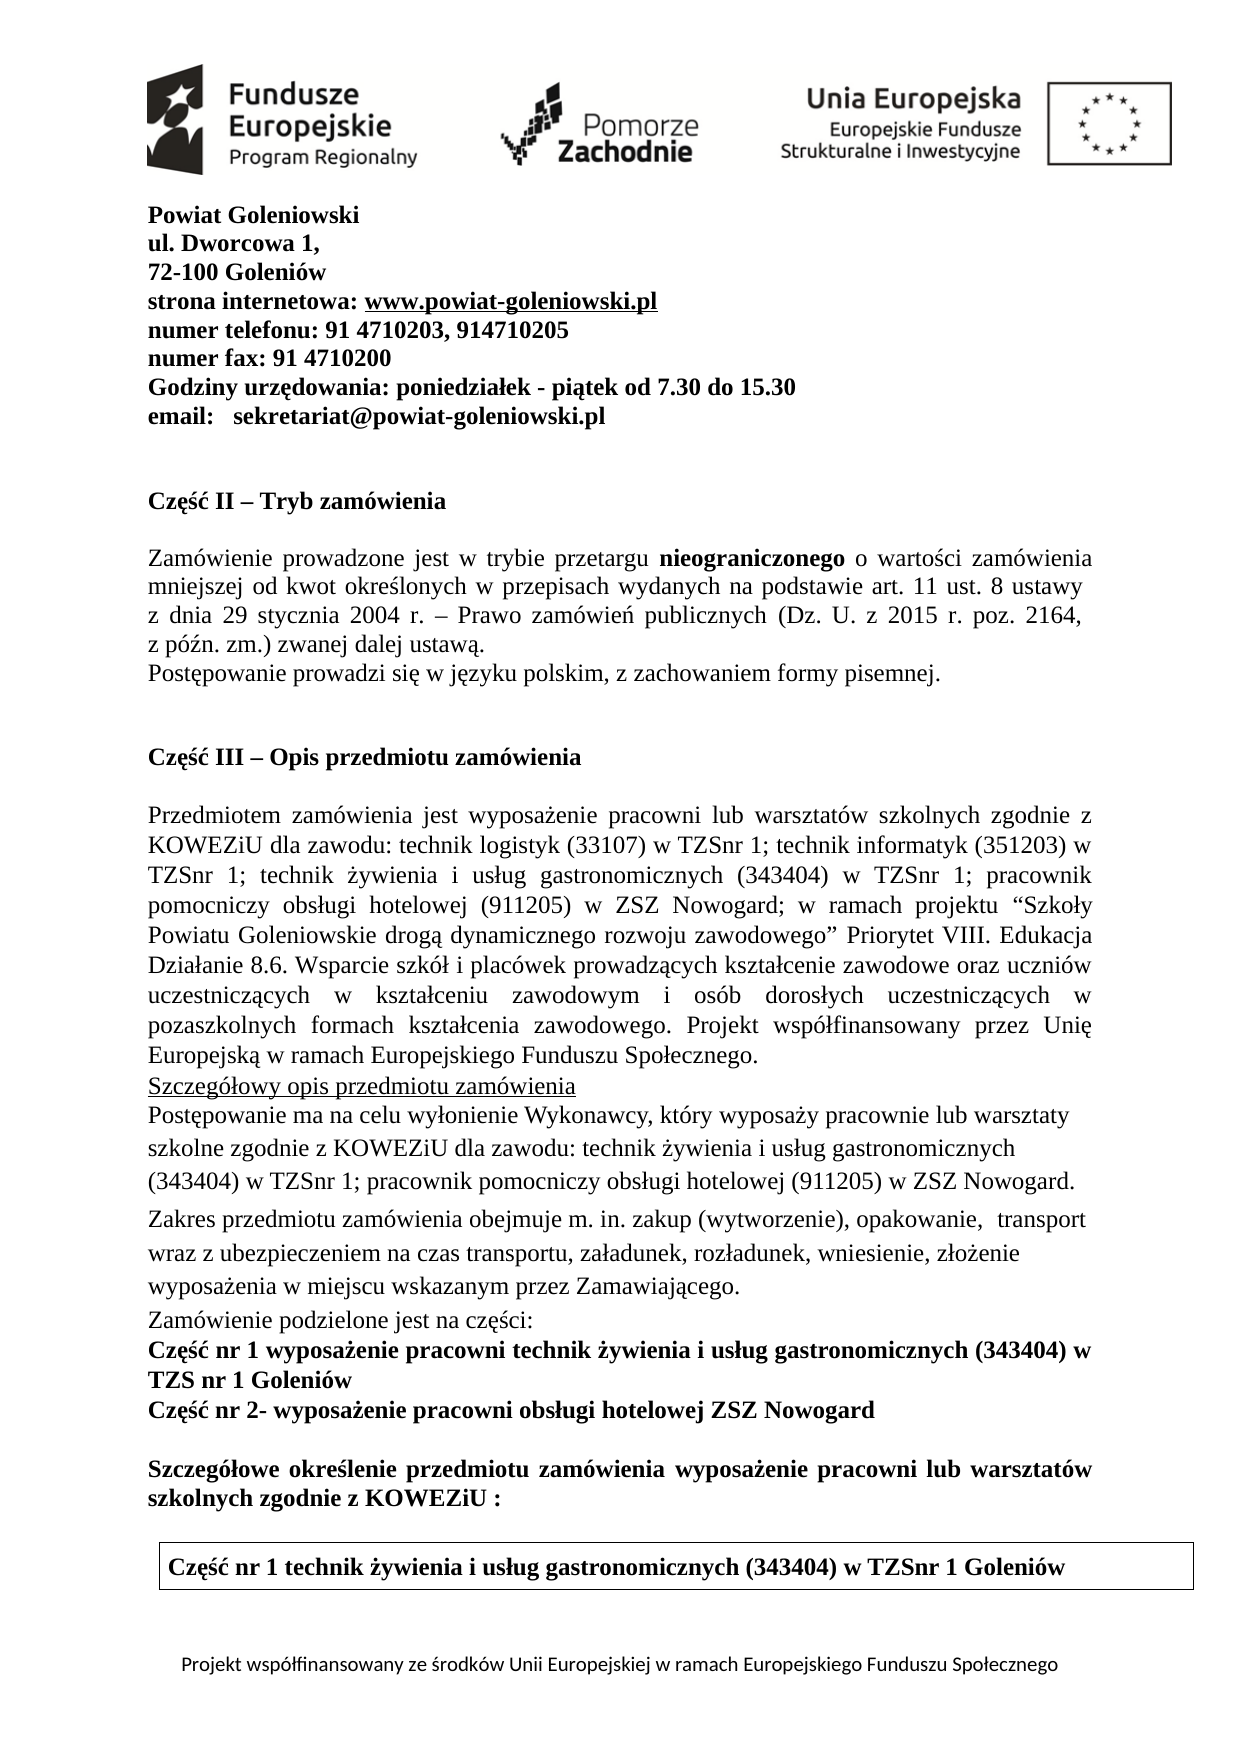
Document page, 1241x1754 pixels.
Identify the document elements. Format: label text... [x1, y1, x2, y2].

text Postępowanie ma na celu wyłonienie Wykonawcy, który wyposaży pracownie lub warsztaty szkolne zgodnie z KOWEZiU dla zawodu: technik żywienia i usług gastronomicznych (343404) w TZSnr 1; pracownik pomocniczy obsługi hotelowej (911205) w ZSZ Nowogard. Zakres przedmiotu zamówienia obejmuje m. in. zakup (wytworzenie), opakowanie, transport wraz z ubezpieczeniem na czas transportu, załadunek, rozładunek, wniesienie, złożenie wyposażenia w miejscu wskazanym przez Zamawiającego. [148, 1100, 1093, 1299]
text email: sekretariat@powiat-goleniowski.pl [148, 401, 1093, 430]
text Szczegółowy opis przedmiotu zamówienia [148, 1070, 1093, 1100]
list Część nr 2- wyposażenie pracowni obsługi hotelowej ZSZ Nowogard [148, 1395, 1093, 1424]
table_header Część nr 1 technik żywienia i usług gastronomicznych (343404) w TZSnr 1 Goleniów [160, 1543, 1193, 1589]
text numer telefonu: 91 4710203, 914710205 [148, 315, 1093, 343]
text Powiat Goleniowski [148, 200, 1093, 228]
text Część II – Tryb zamówienia [148, 486, 1093, 514]
text Część nr 1 wyposażenie pracowni technik żywienia i usług gastronomicznych (343404) w TZS nr 1 Goleniów [148, 1335, 1093, 1395]
text strona internetowa: www.powiat-goleniowski.pl [148, 286, 1093, 315]
text Godziny urzędowania: poniedziałek - piątek od 7.30 do 15.30 [148, 372, 1093, 401]
text Szczegółowe określenie przedmiotu zamówienia wyposażenie pracowni lub warsztatów szkolnych zgodnie z KOWEZiU : [148, 1454, 1093, 1512]
text 72-100 Goleniów [148, 257, 1093, 286]
text Część III – Opis przedmiotu zamówienia [148, 742, 1093, 771]
text Zamówienie prowadzone jest w trybie przetargu nieograniczonego o wartości zamówienia mniejszej od kwot określonych w przepisach wydanych na podstawie art. 11 ust. 8 ustawy z dnia 29 stycznia 2004 r. – Prawo zamówień publicznych (Dz. U. z 2015 r. poz. 2164, z późn. zm.) zwanej dalej ustawą. [148, 543, 1093, 658]
text Przedmiotem zamówienia jest wyposażenie pracowni lub warsztatów szkolnych zgodnie z KOWEZiU dla zawodu: technik logistyk (33107) w TZSnr 1; technik informatyk (351203) w TZSnr 1; technik żywienia i usług gastronomicznych (343404) w TZSnr 1; pracownik pomocniczy obsługi hotelowej (911205) w ZSZ Nowogard; w ramach projektu “Szkoły Powiatu Goleniowskie drogą dynamicznego rozwoju zawodowego” Priorytet VIII. Edukacja Działanie 8.6. Wsparcie szkół i placówek prowadzących kształcenie zawodowe oraz uczniów uczestniczących w kształceniu zawodowym i osób dorosłych uczestniczących w pozaszkolnych formach kształcenia zawodowego. Projekt współfinansowany przez Unię Europejską w ramach Europejskiego Funduszu Społecznego. [148, 800, 1093, 1070]
picture [147, 64, 1172, 175]
text Zamówienie podzielone jest na części: [148, 1304, 1093, 1334]
text numer fax: 91 4710200 [148, 343, 1093, 372]
text ul. Dworcowa 1, [148, 228, 1093, 257]
text Postępowanie prowadzi się w języku polskim, z zachowaniem formy pisemnej. [148, 658, 1093, 686]
